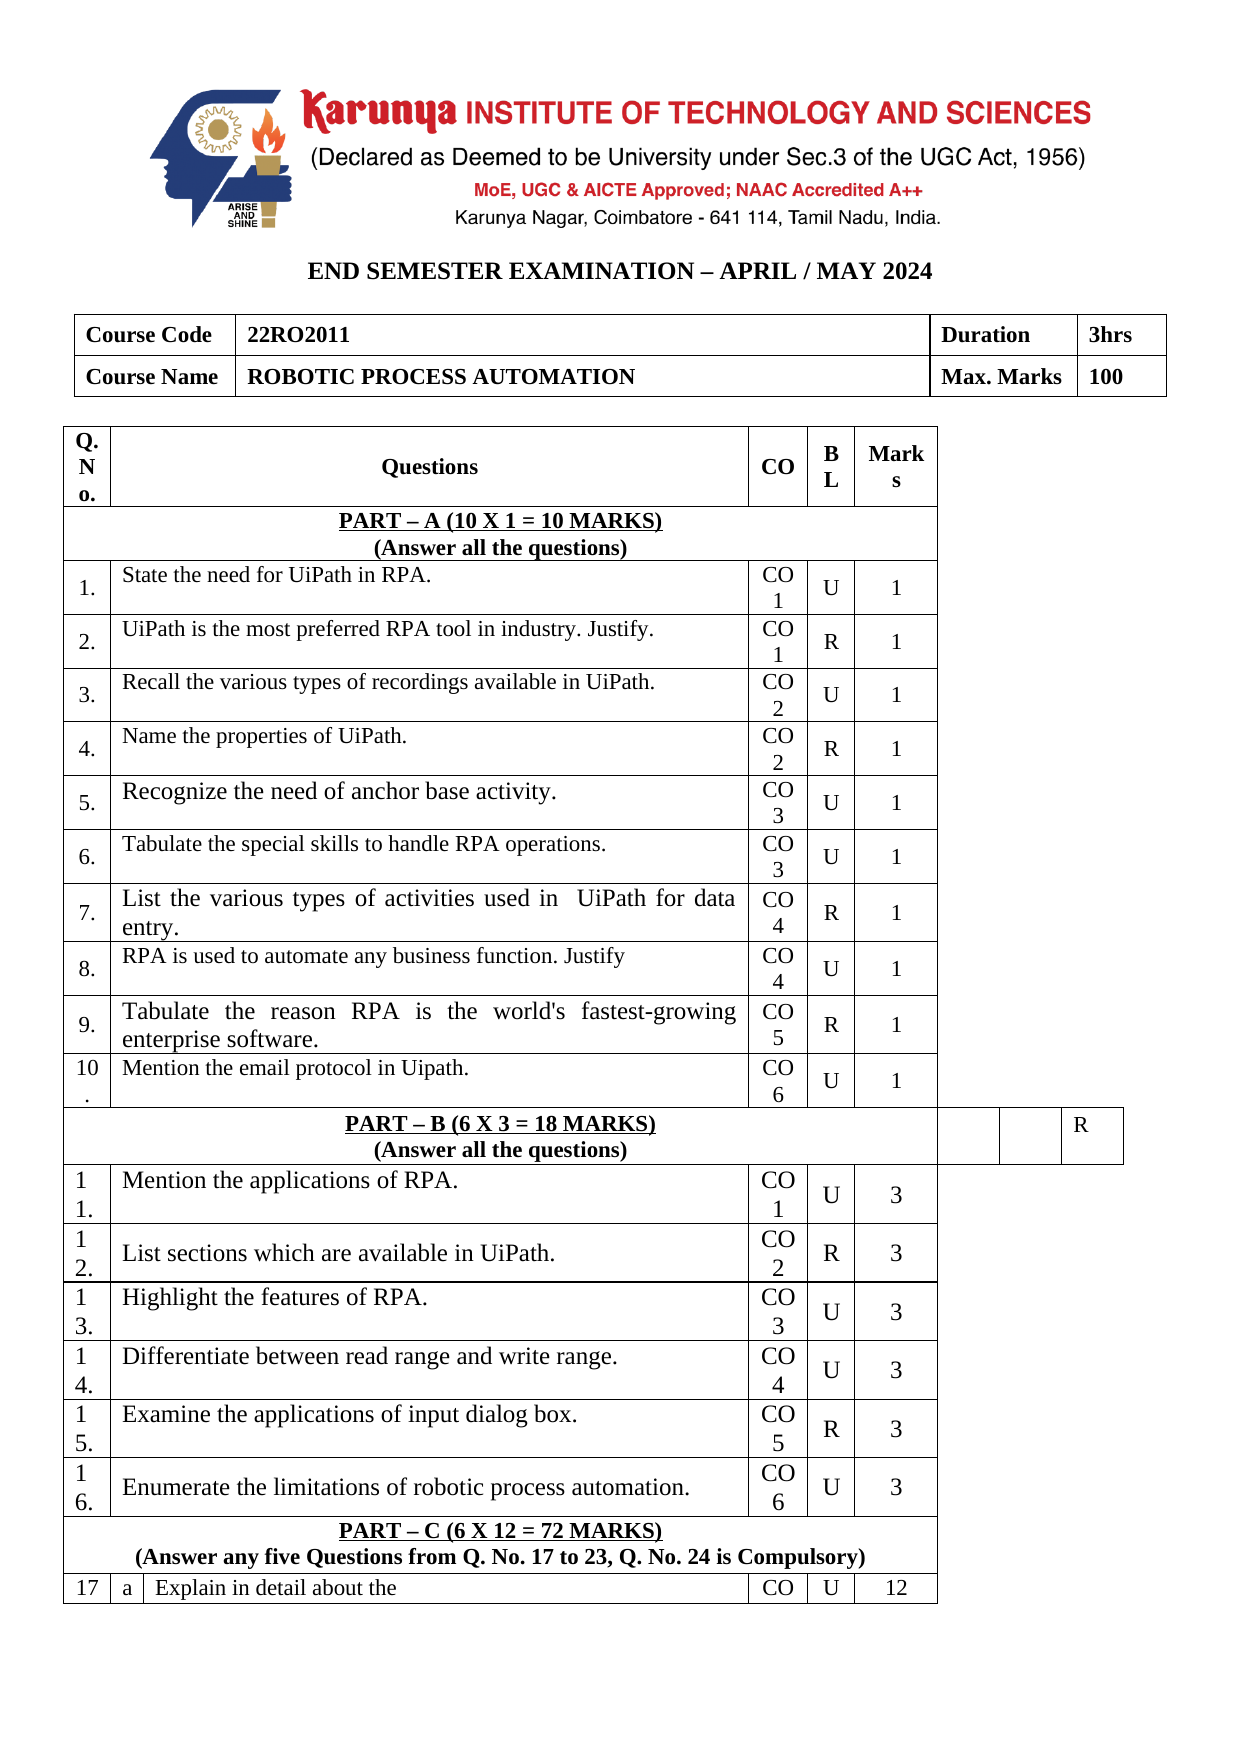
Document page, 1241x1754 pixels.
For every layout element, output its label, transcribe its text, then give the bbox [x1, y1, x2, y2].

picture [149, 89, 1091, 228]
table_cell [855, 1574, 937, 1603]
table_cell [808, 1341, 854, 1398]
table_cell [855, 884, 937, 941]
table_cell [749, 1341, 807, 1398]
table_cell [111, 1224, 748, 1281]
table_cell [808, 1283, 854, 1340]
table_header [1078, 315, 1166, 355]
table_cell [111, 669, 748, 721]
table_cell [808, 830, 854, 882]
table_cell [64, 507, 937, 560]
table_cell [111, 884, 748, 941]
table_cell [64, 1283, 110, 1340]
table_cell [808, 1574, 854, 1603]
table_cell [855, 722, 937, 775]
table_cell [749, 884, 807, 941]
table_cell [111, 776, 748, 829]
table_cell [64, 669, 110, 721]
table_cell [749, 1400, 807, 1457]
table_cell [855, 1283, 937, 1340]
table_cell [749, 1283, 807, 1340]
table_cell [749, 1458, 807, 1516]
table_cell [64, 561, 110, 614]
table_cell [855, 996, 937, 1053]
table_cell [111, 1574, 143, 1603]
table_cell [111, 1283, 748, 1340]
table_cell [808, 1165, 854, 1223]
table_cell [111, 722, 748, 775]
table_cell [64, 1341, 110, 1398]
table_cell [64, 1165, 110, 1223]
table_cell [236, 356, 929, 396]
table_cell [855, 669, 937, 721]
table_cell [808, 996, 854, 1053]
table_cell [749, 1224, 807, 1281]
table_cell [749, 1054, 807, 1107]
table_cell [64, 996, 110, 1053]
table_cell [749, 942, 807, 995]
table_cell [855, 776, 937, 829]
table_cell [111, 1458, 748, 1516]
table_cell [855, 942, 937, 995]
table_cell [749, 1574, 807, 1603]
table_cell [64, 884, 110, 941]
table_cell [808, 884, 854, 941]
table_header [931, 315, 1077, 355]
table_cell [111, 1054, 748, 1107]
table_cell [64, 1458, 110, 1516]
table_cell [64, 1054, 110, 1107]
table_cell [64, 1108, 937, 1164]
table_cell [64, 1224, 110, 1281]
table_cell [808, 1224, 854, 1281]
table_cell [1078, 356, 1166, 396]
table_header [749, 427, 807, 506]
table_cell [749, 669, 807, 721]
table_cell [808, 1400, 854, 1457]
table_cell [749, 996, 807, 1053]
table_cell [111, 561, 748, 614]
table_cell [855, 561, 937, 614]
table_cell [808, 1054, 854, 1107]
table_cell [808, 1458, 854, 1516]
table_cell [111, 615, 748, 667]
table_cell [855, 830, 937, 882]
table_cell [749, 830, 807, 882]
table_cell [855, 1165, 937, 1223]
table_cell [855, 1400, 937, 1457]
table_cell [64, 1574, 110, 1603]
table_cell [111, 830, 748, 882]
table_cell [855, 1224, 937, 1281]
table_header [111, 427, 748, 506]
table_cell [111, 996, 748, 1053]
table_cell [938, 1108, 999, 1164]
text END SEMESTER EXAMINATION – APRIL / MAY 2024 [90, 256, 1150, 285]
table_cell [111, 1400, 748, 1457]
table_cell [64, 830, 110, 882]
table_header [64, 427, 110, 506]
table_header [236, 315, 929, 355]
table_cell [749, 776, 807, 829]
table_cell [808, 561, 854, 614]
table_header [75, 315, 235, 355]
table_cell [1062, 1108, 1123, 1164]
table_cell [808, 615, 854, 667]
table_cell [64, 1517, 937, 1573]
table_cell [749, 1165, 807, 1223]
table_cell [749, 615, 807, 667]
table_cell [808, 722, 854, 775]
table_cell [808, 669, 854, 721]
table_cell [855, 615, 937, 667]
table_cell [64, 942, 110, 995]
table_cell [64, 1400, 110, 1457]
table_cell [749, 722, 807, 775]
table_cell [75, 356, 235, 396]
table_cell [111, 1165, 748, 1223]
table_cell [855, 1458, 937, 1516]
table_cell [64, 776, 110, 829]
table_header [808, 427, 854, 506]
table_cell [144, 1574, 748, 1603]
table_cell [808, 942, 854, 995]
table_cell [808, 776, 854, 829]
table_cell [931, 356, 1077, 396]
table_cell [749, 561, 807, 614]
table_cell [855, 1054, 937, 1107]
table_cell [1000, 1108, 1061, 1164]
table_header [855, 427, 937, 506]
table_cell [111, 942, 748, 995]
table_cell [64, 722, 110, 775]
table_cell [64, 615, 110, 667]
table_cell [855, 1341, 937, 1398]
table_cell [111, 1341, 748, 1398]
